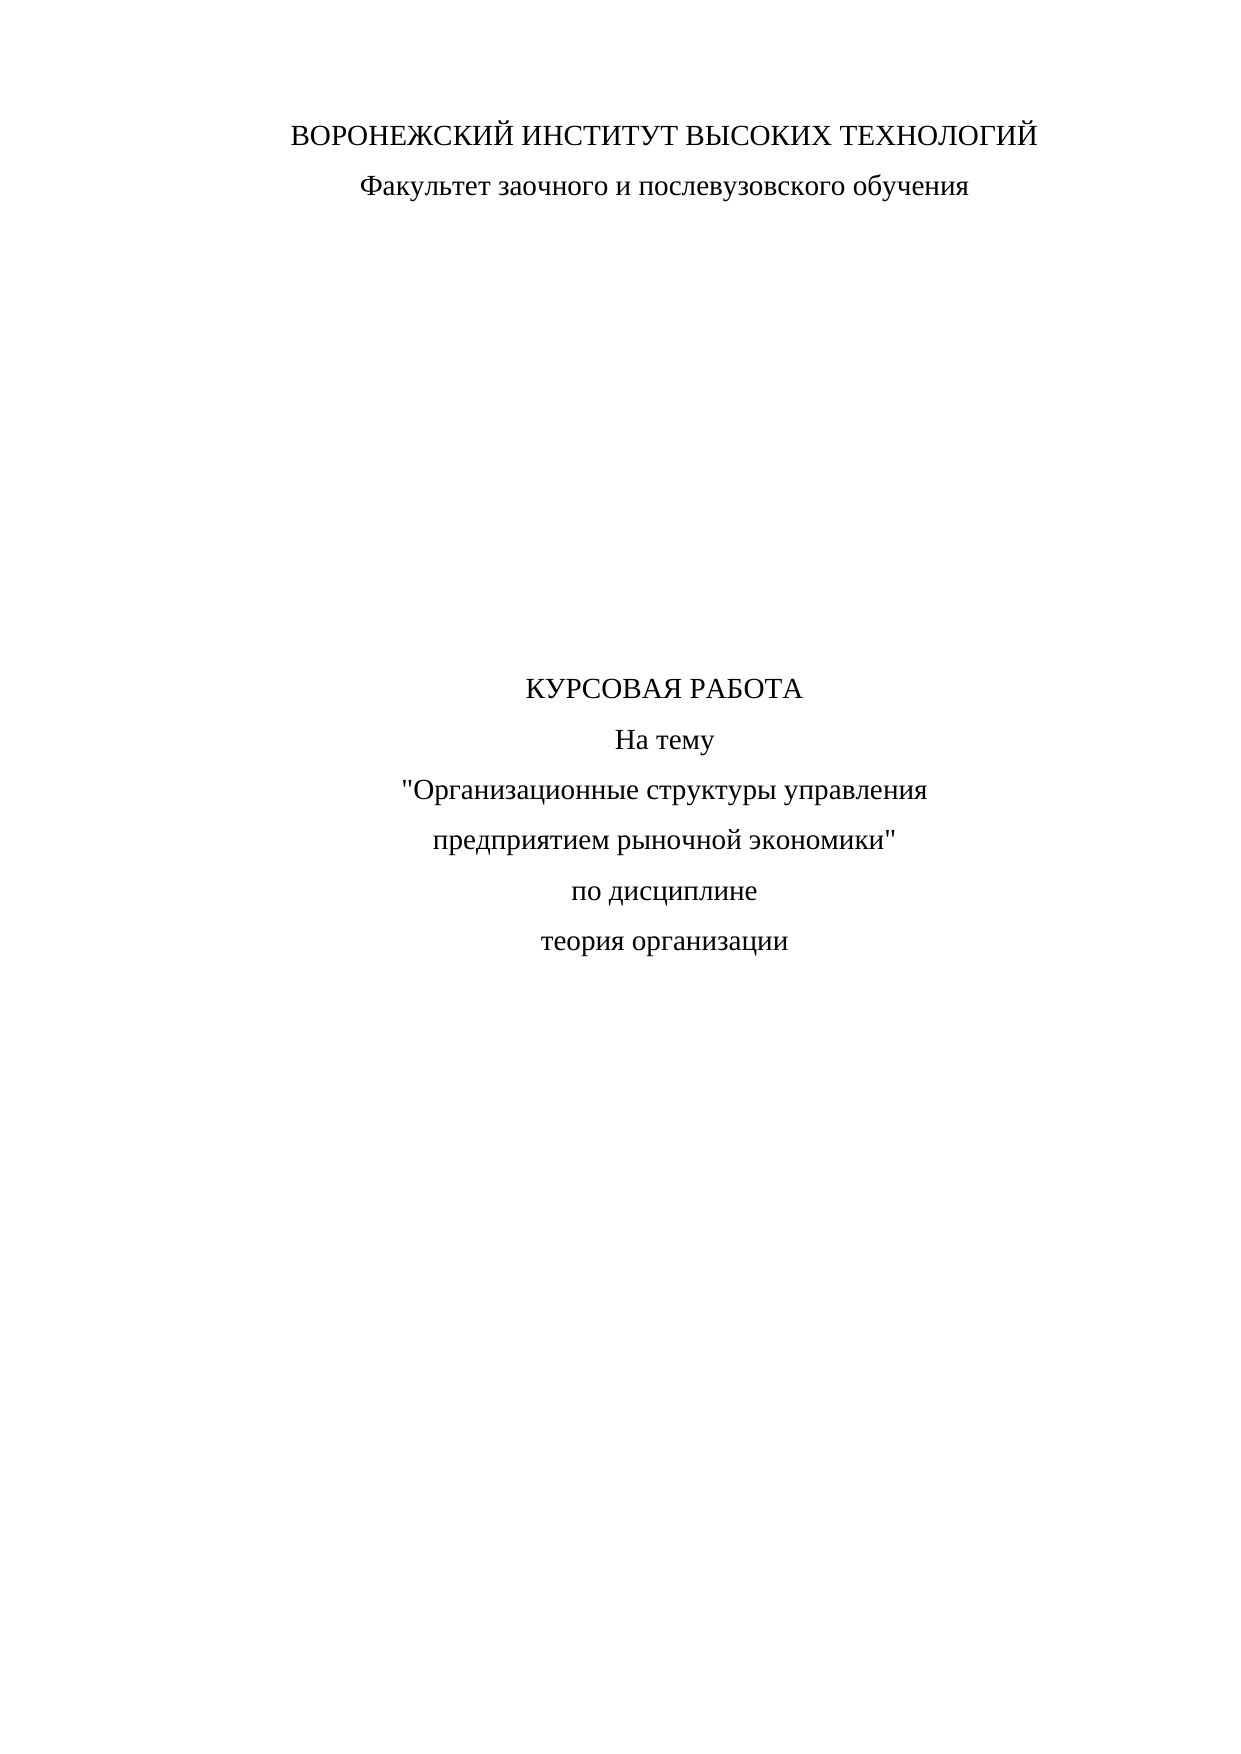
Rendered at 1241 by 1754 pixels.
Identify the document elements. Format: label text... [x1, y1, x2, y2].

text Факультет заочного и послевузовского обучения [177, 168, 1152, 202]
text На тему [177, 722, 1152, 755]
text ВОРОНЕЖСКИЙ ИНСТИТУТ ВЫСОКИХ ТЕХНОЛОГИЙ [177, 118, 1152, 152]
text КУРСОВАЯ РАБОТА [177, 672, 1152, 705]
text предприятием рыночной экономики" [177, 822, 1152, 856]
text "Организационные структуры управления [177, 772, 1152, 806]
text теория организации [177, 923, 1152, 957]
text по дисциплине [177, 873, 1152, 906]
